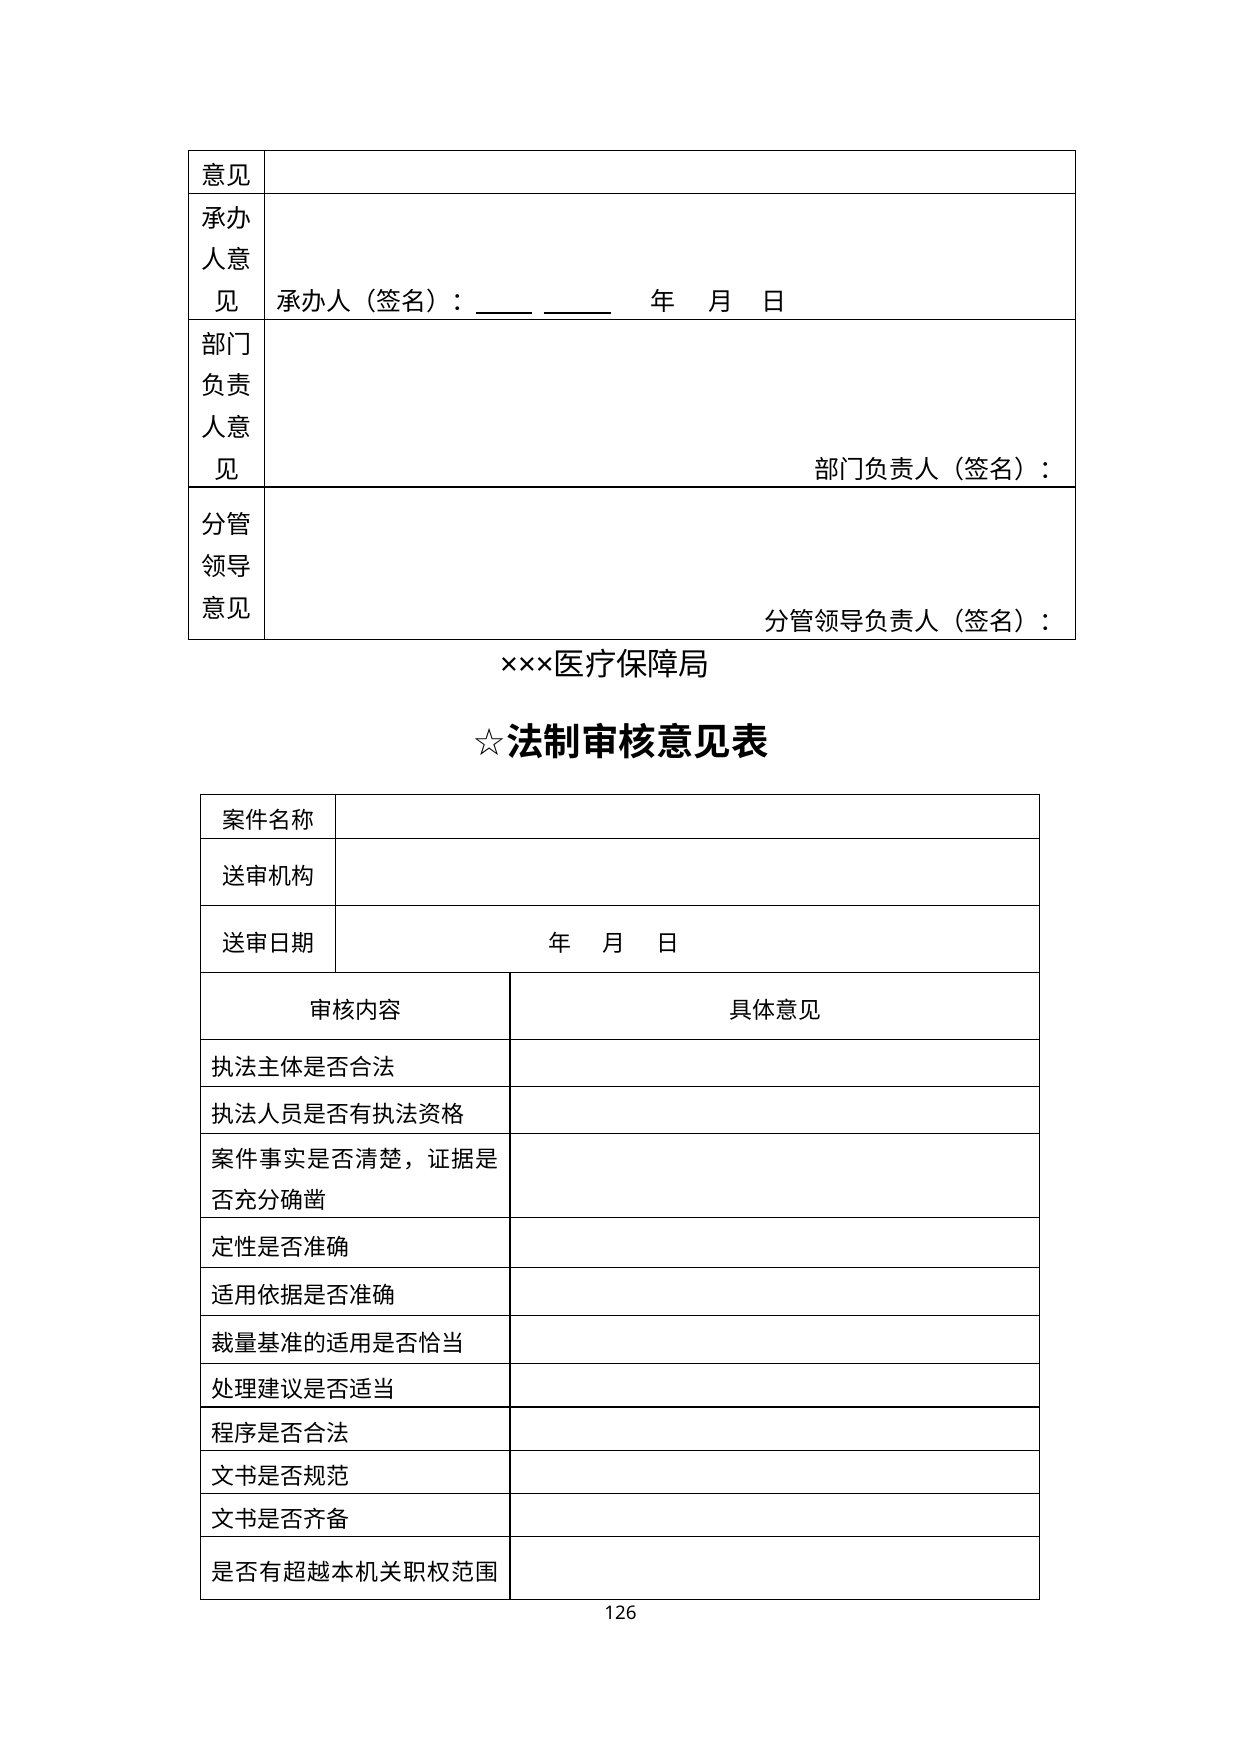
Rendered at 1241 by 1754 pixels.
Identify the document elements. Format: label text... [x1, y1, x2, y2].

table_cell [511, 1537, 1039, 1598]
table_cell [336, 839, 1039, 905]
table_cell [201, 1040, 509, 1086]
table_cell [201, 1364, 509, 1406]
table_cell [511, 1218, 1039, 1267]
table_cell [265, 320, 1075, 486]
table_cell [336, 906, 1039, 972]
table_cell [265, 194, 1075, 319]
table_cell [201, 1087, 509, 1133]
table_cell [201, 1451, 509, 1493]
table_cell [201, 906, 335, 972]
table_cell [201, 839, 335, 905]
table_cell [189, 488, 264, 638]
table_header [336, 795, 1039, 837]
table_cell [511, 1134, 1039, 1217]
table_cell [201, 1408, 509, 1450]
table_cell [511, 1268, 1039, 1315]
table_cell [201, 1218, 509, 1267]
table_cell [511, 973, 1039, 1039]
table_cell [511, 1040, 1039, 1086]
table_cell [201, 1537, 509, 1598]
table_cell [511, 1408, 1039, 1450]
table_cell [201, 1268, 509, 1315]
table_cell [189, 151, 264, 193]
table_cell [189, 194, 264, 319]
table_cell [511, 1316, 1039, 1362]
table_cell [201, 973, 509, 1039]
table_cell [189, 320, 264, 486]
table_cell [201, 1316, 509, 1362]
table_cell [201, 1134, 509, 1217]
subtitle ☆法制审核意见表 [187, 712, 1053, 766]
text ×××医疗保障局 [187, 640, 1053, 685]
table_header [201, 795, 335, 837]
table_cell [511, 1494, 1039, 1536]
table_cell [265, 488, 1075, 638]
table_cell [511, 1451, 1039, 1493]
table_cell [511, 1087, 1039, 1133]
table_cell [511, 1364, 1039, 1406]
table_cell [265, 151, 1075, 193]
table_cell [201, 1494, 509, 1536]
